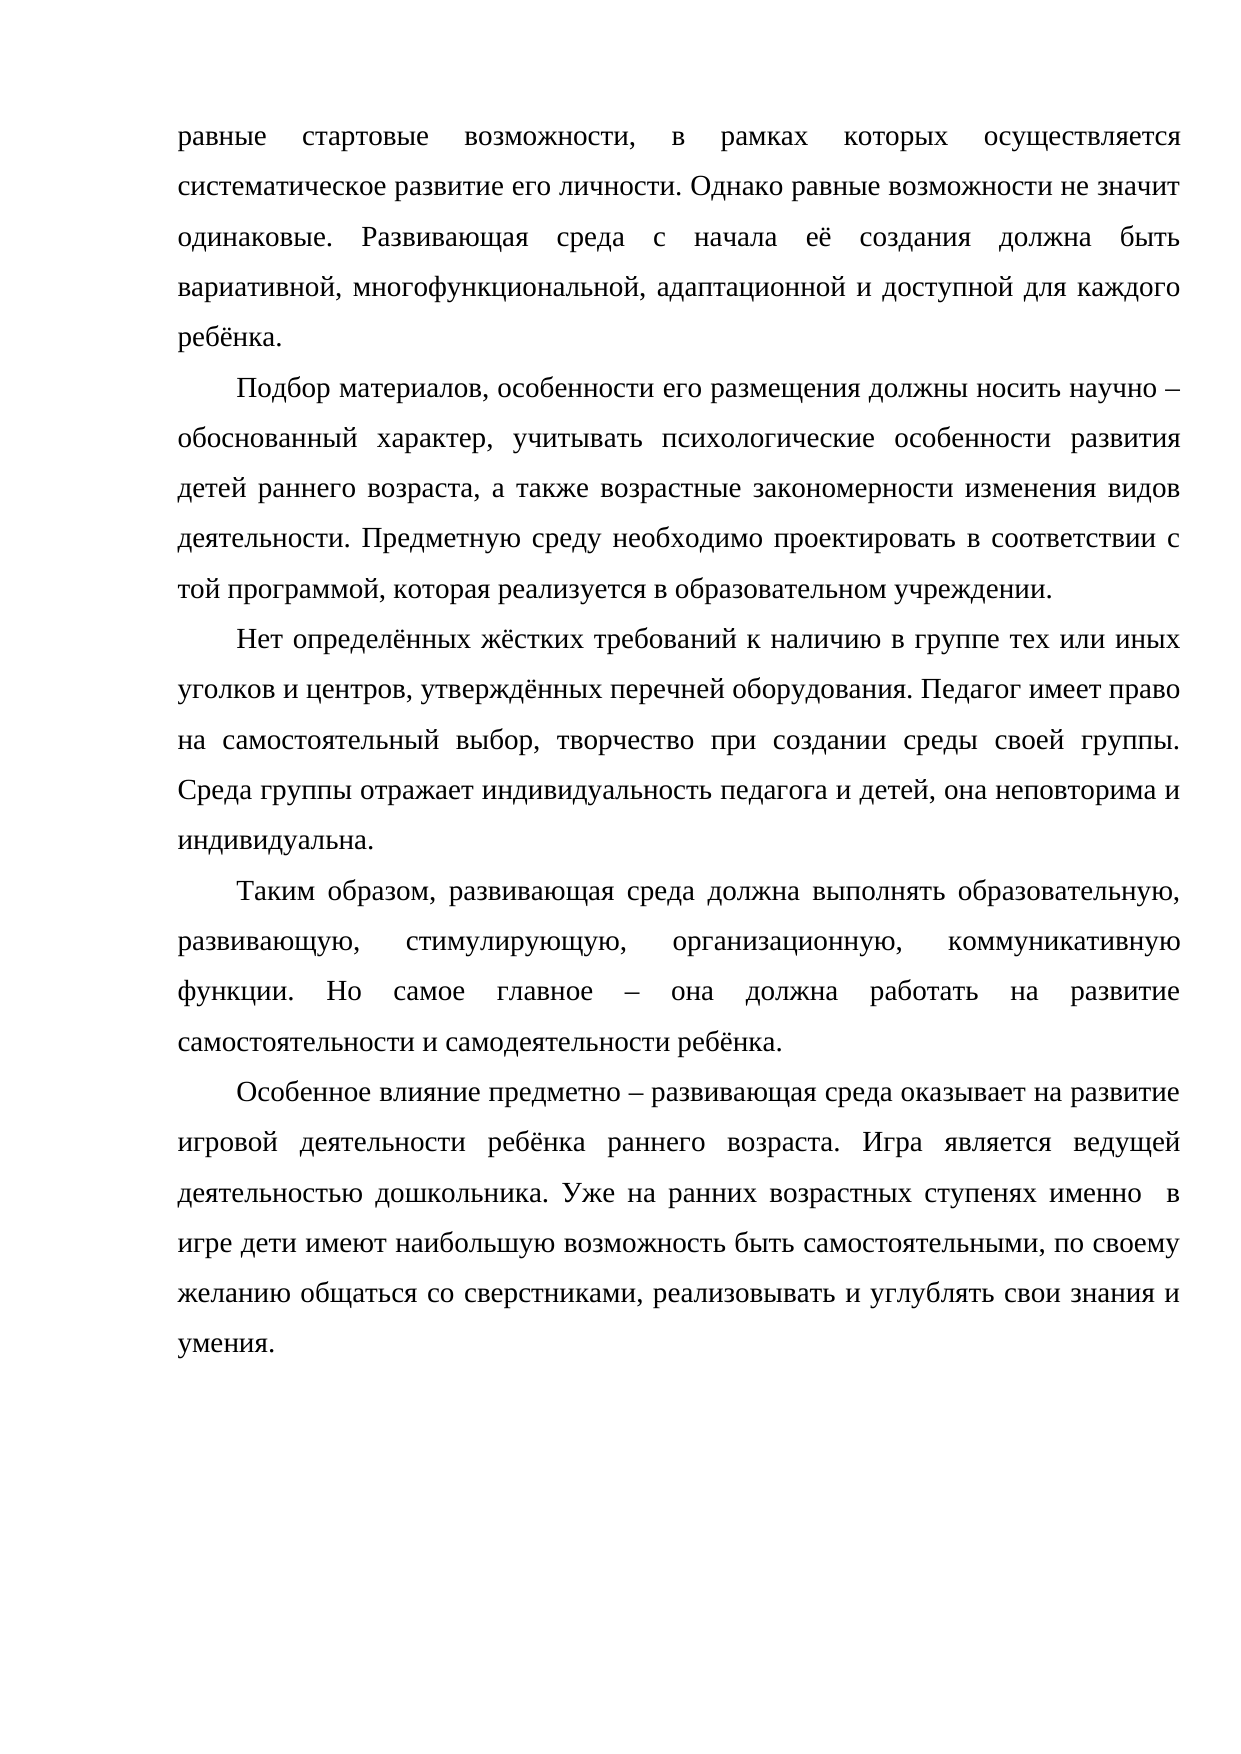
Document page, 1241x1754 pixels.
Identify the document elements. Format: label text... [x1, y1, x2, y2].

text Нет определённых жёстких требований к наличию в группе тех или иных уголков и центров, утверждённых перечней оборудования. Педагог имеет право на самостоятельный выбор, творчество при создании среды своей группы. Среда группы отражает индивидуальность педагога и детей, она неповторима и индивидуальна. [177, 621, 1181, 856]
text Таким образом, развивающая среда должна выполнять образовательную, развивающую, стимулирующую, организационную, коммуникативную функции. Но самое главное – она должна работать на развитие самостоятельности и самодеятельности ребёнка. [177, 873, 1181, 1057]
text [177, 118, 1181, 353]
text Особенное влияние предметно – развивающая среда оказывает на развитие игровой деятельности ребёнка раннего возраста. Игра является ведущей деятельностью дошкольника. Уже на ранних возрастных ступенях именно в игре дети имеют наибольшую возможность быть самостоятельными, по своему желанию общаться со сверстниками, реализовывать и углублять свои знания и умения. [177, 1074, 1181, 1359]
text Подбор материалов, особенности его размещения должны носить научно – обоснованный характер, учитывать психологические особенности развития детей раннего возраста, а также возрастные закономерности изменения видов деятельности. Предметную среду необходимо проектировать в соответствии с той программой, которая реализуется в образовательном учреждении. [177, 370, 1181, 604]
